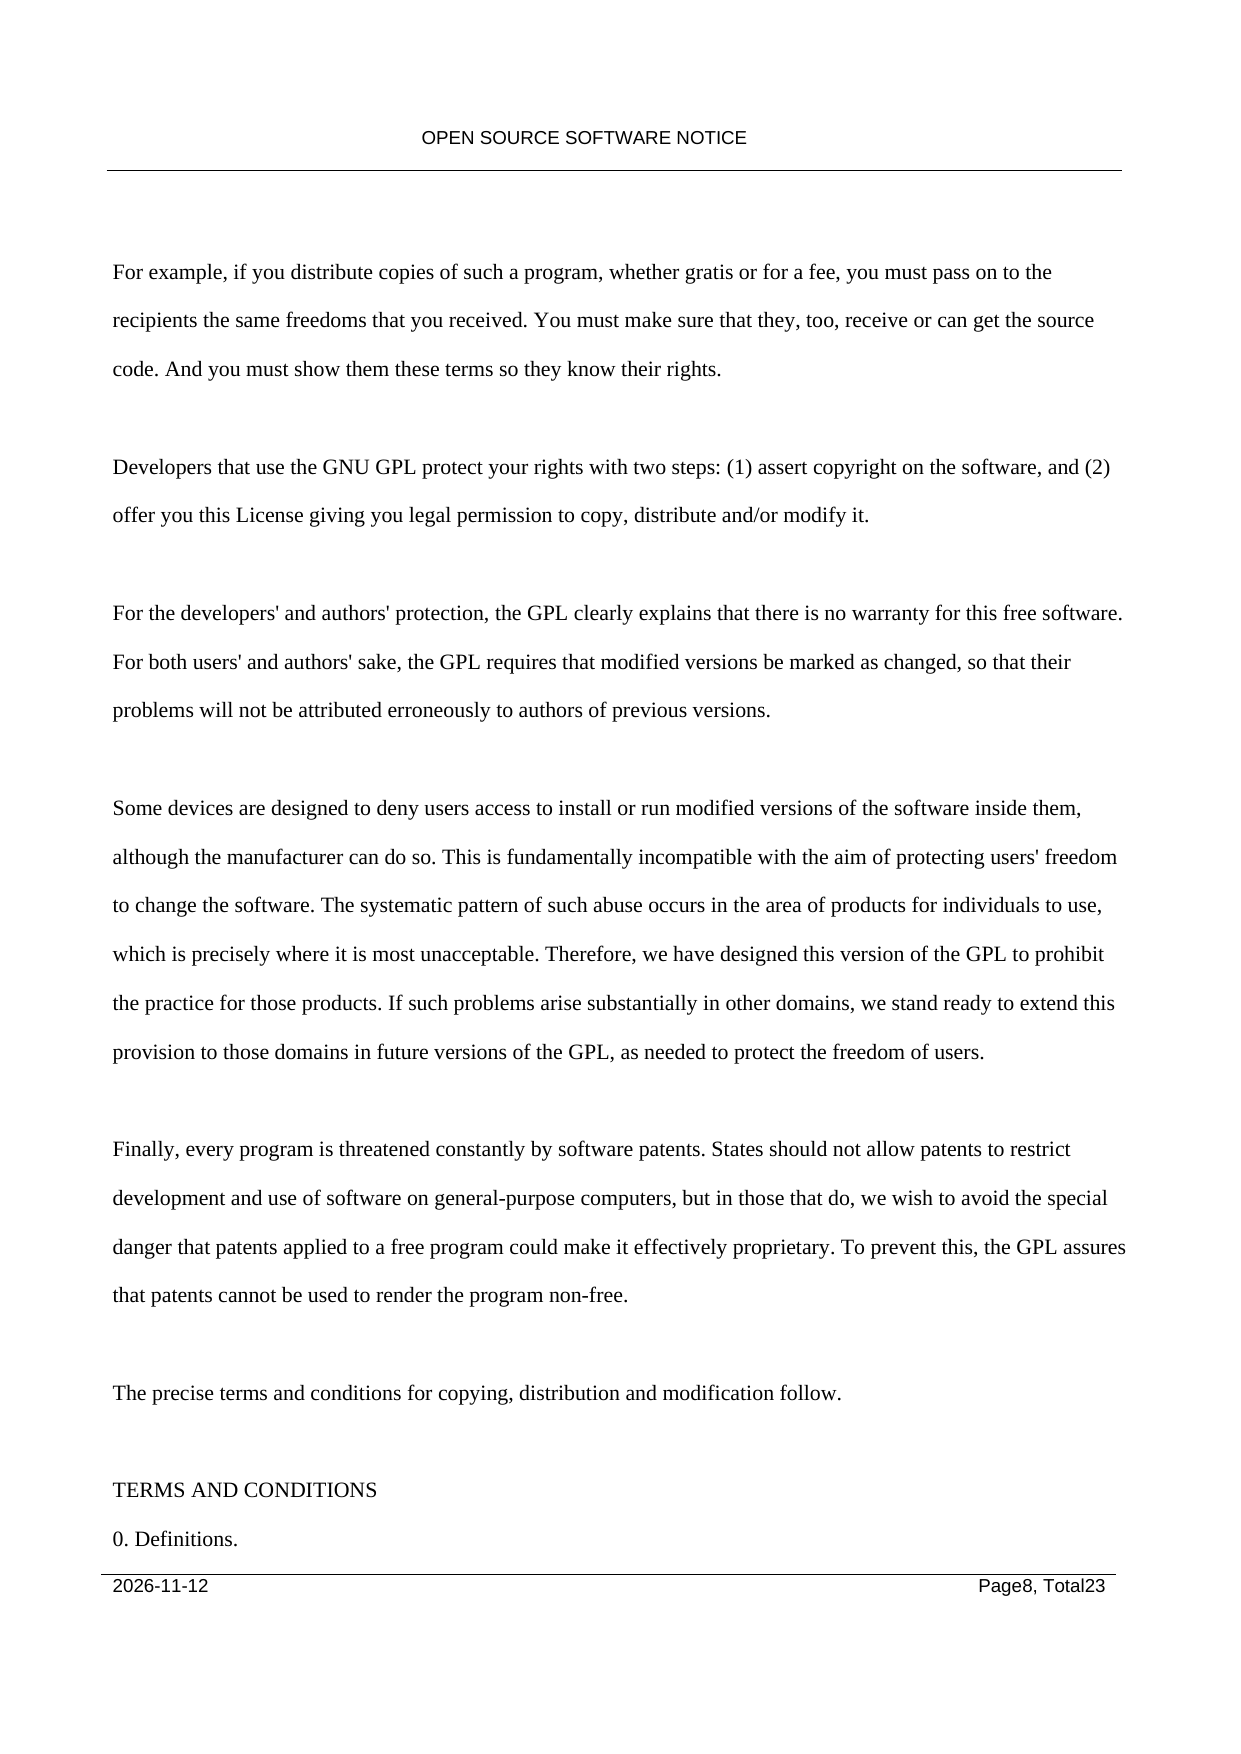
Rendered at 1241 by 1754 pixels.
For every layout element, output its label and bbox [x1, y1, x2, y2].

text [112, 206, 1128, 1555]
